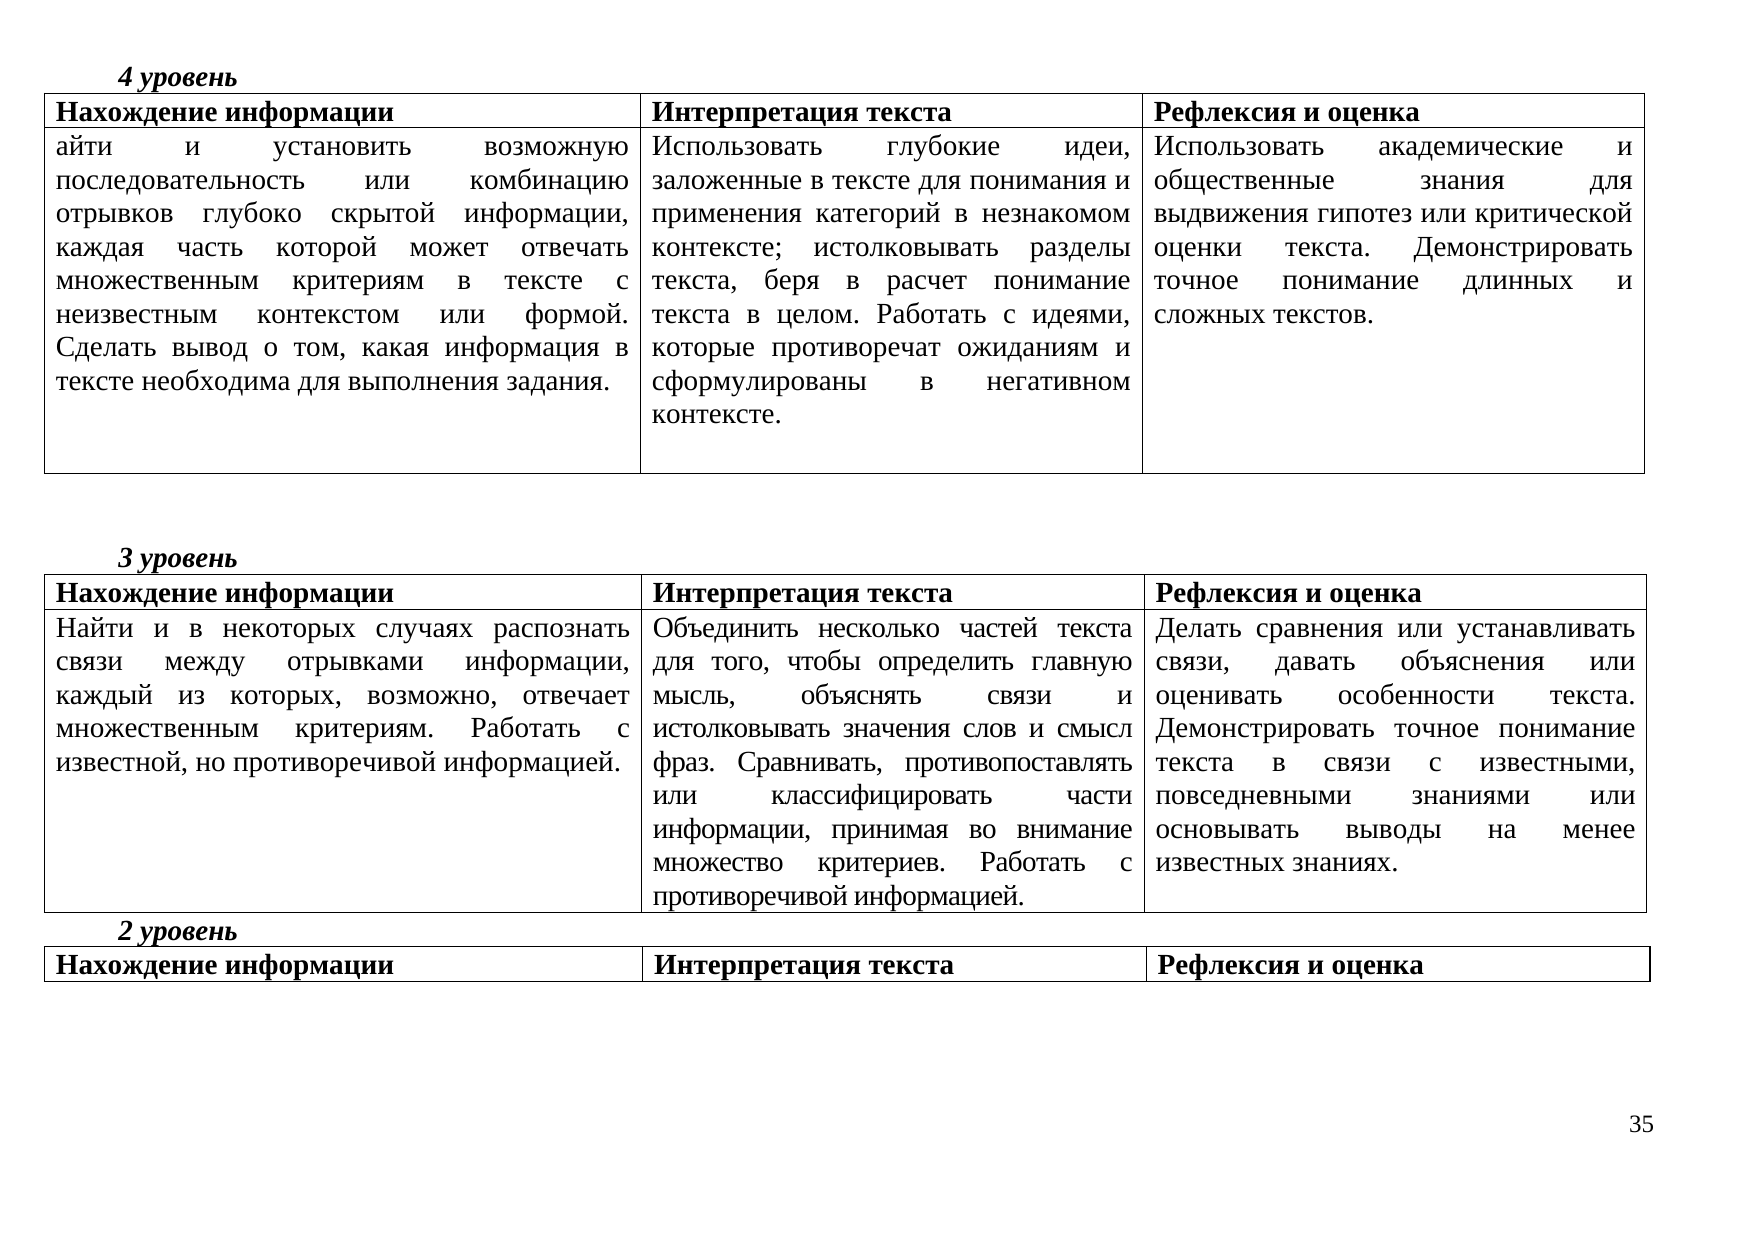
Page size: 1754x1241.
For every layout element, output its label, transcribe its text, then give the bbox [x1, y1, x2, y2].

table_cell Использовать академические и общественные знания для выдвижения гипотез или критической оценки текста. Демонстрировать точное понимание длинных и сложных текстов. [1143, 128, 1644, 472]
table_cell Найти и в некоторых случаях распознать связи между отрывками информации, каждый из которых, возможно, отвечает множественным критериям. Работать с известной, но противоречивой информацией. [45, 610, 641, 912]
table_header Нахождение информации [45, 947, 642, 981]
table_header Нахождение информации [45, 575, 641, 609]
table_header Интерпретация текста [642, 575, 1144, 609]
text 3 уровень [118, 541, 1654, 574]
table_header Интерпретация текста [643, 947, 1146, 981]
table_cell айти и установить возможную последовательность или комбинацию отрывков глубоко скрытой информации, каждая часть которой может отвечать множественным критериям в тексте с неизвестным контекстом или формой. Сделать вывод о том, какая информация в тексте необходима для выполнения задания. [45, 128, 640, 472]
table_header Рефлексия и оценка [1143, 94, 1644, 127]
table_header Рефлексия и оценка [1145, 575, 1646, 609]
table_header Нахождение информации [45, 94, 640, 127]
table_cell Объединить несколько частей текста для того, чтобы определить главную мысль, объяснять связи и истолковывать значения слов и смысл фраз. Сравнивать, противопоставлять или классифицировать части информации, принимая во внимание множество критериев. Работать с противоречивой информацией. [642, 610, 1144, 912]
table_cell Делать сравнения или устанавливать связи, давать объяснения или оценивать особенности текста. Демонстрировать точное понимание текста в связи с известными, повседневными знаниями или основывать выводы на менее известных знаниях. [1145, 610, 1646, 912]
text 4 уровень [118, 59, 1654, 93]
text 2 уровень [118, 913, 1654, 946]
table_cell Использовать глубокие идеи, заложенные в тексте для понимания и применения категорий в незнакомом контексте; истолковывать разделы текста, беря в расчет понимание текста в целом. Работать с идеями, которые противоречат ожиданиям и сформулированы в негативном контексте. [641, 128, 1142, 472]
table_header Рефлексия и оценка [1147, 947, 1649, 981]
table_header Интерпретация текста [641, 94, 1142, 127]
